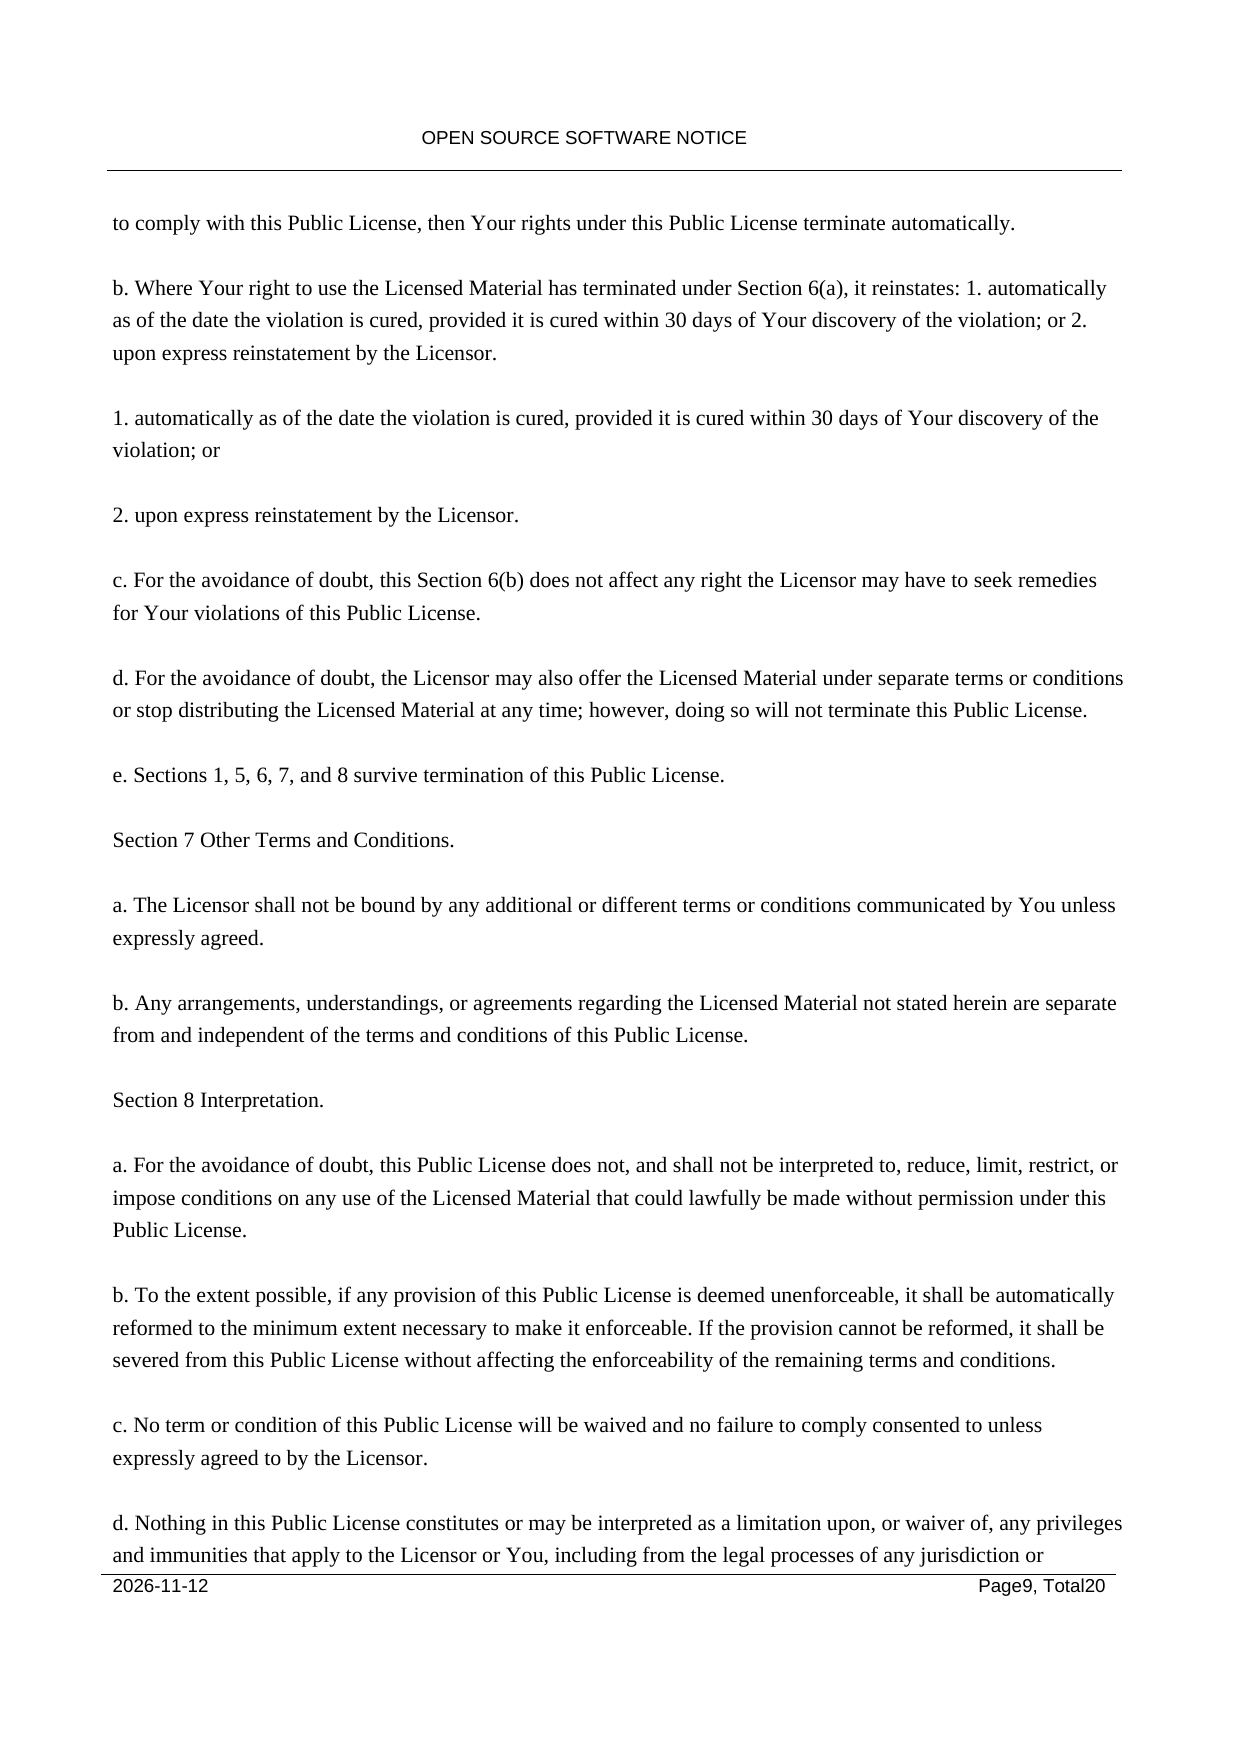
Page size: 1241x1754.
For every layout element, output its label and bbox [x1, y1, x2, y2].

text [112, 206, 1128, 1571]
